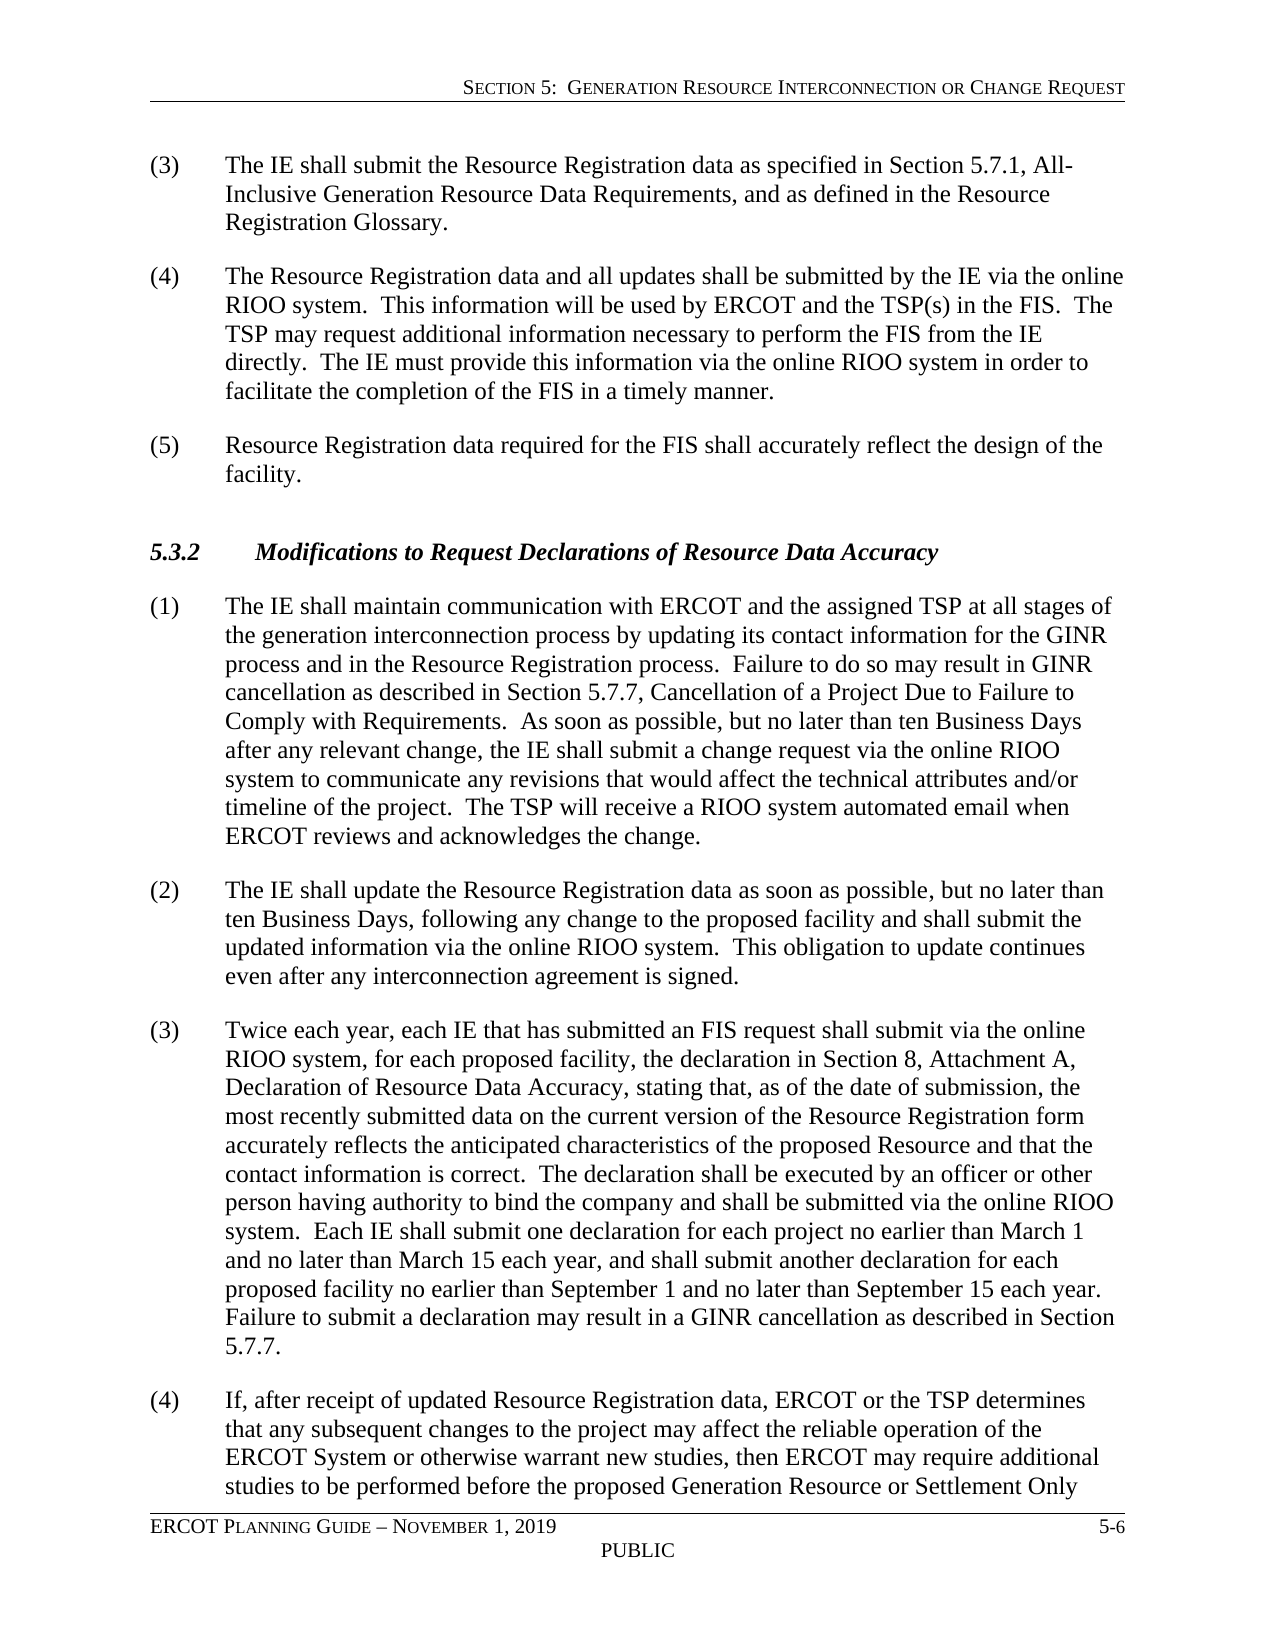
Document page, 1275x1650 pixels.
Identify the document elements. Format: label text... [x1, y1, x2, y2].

text (3) Twice each year, each IE that has submitted an FIS request shall submit via the online RIOO system, for each proposed facility, the declaration in Section 8, Attachment A, Declaration of Resource Data Accuracy, stating that, as of the date of submission, the most recently submitted data on the current version of the Resource Registration form accurately reflects the anticipated characteristics of the proposed Resource and that the contact information is correct. The declaration shall be executed by an officer or other person having authority to bind the company and shall be submitted via the online RIOO system. Each IE shall submit one declaration for each project no earlier than March 1 and no later than March 15 each year, and shall submit another declaration for each proposed facility no earlier than September 1 and no later than September 15 each year. Failure to submit a declaration may result in a GINR cancellation as described in Section 5.7.7. [150, 1015, 1125, 1360]
text 5.3.2 Modifications to Request Declarations of Resource Data Accuracy [150, 537, 1125, 566]
text (1) The IE shall maintain communication with ERCOT and the assigned TSP at all stages of the generation interconnection process by updating its contact information for the GINR process and in the Resource Registration process. Failure to do so may result in GINR cancellation as described in Section 5.7.7, Cancellation of a Project Due to Failure to Comply with Requirements. As soon as possible, but no later than ten Business Days after any relevant change, the IE shall submit a change request via the online RIOO system to communicate any revisions that would affect the technical attributes and/or timeline of the project. The TSP will receive a RIOO system automated email when ERCOT reviews and acknowledges the change. [150, 591, 1125, 850]
text (5) Resource Registration data required for the FIS shall accurately reflect the design of the facility. [150, 430, 1125, 487]
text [150, 1385, 1125, 1500]
text (3) The IE shall submit the Resource Registration data as specified in Section 5.7.1, All-Inclusive Generation Resource Data Requirements, and as defined in the Resource Registration Glossary. [150, 150, 1125, 236]
text (2) The IE shall update the Resource Registration data as soon as possible, but no later than ten Business Days, following any change to the proposed facility and shall submit the updated information via the online RIOO system. This obligation to update continues even after any interconnection agreement is signed. [150, 875, 1125, 990]
text (4) The Resource Registration data and all updates shall be submitted by the IE via the online RIOO system. This information will be used by ERCOT and the TSP(s) in the FIS. The TSP may request additional information necessary to perform the FIS from the IE directly. The IE must provide this information via the online RIOO system in order to facilitate the completion of the FIS in a timely manner. [150, 261, 1125, 405]
